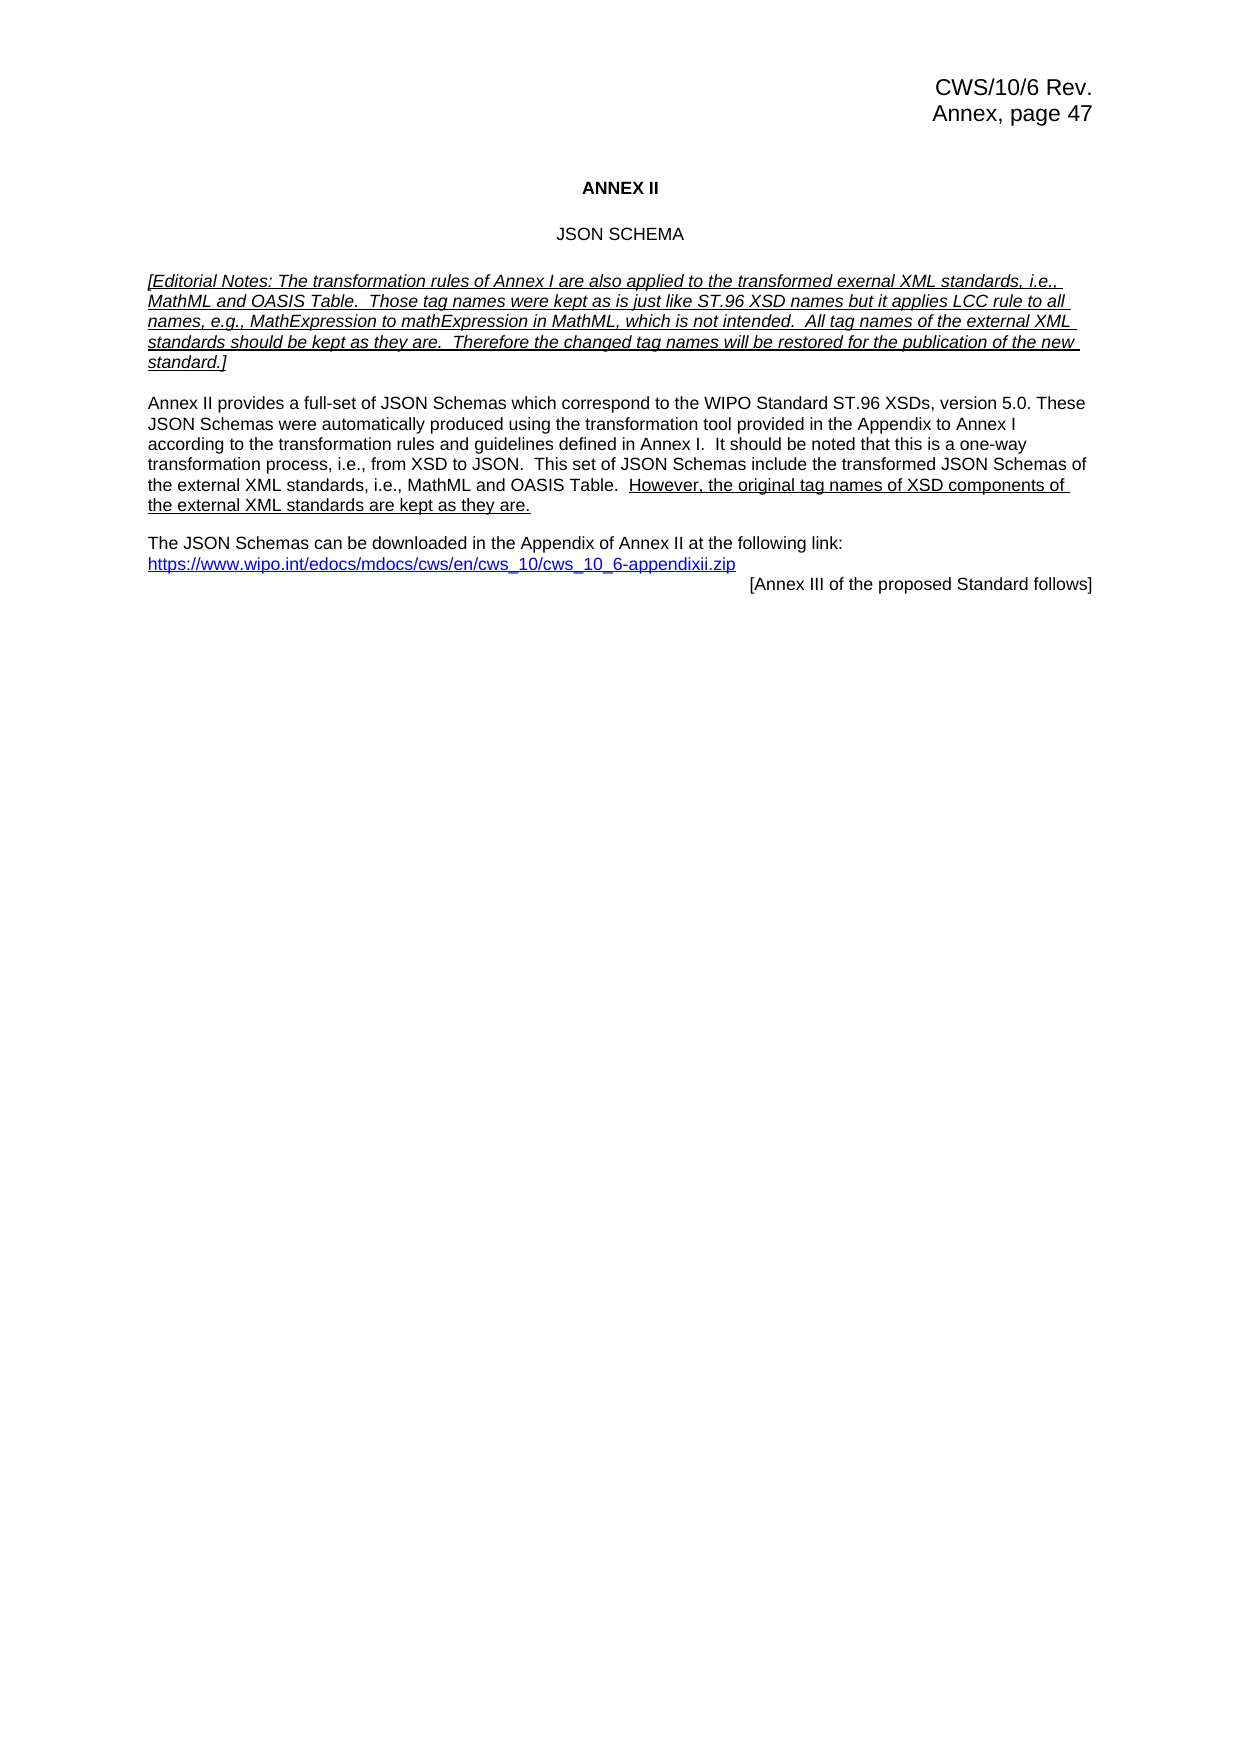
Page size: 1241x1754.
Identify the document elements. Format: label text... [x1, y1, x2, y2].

text Annex II provides a full-set of JSON Schemas which correspond to the WIPO Standard ST.96 XSDs, version 5.0. These JSON Schemas were automatically produced using the transformation tool provided in the Appendix to Annex I according to the transformation rules and guidelines defined in Annex I. It should be noted that this is a one-way transformation process, i.e., from XSD to JSON. This set of JSON Schemas include the transformed JSON Schemas of the external XML standards, i.e., MathML and OASIS Table. However, the original tag names of XSD components of the external XML standards are kept as they are. [148, 393, 1093, 515]
text [Editorial Notes: The transformation rules of Annex I are also applied to the transformed exernal XML standards, i.e., MathML and OASIS Table. Those tag names were kept as is just like ST.96 XSD names but it applies LCC rule to all names, e.g., MathExpression to mathExpression in MathML, which is not intended. All tag names of the external XML standards should be kept as they are. Therefore the changed tag names will be restored for the publication of the new standard.] [148, 270, 1093, 372]
subtitle JSON SCHEMA [148, 223, 1093, 244]
text https://www.wipo.int/edocs/mdocs/cws/en/cws_10/cws_10_6-appendixii.zip [148, 553, 1093, 574]
text The JSON Schemas can be downloaded in the Appendix of Annex II at the following link: [148, 533, 1093, 553]
text [Annex III of the proposed Standard follows] [148, 574, 1093, 594]
subtitle ANNEX II [148, 178, 1093, 198]
